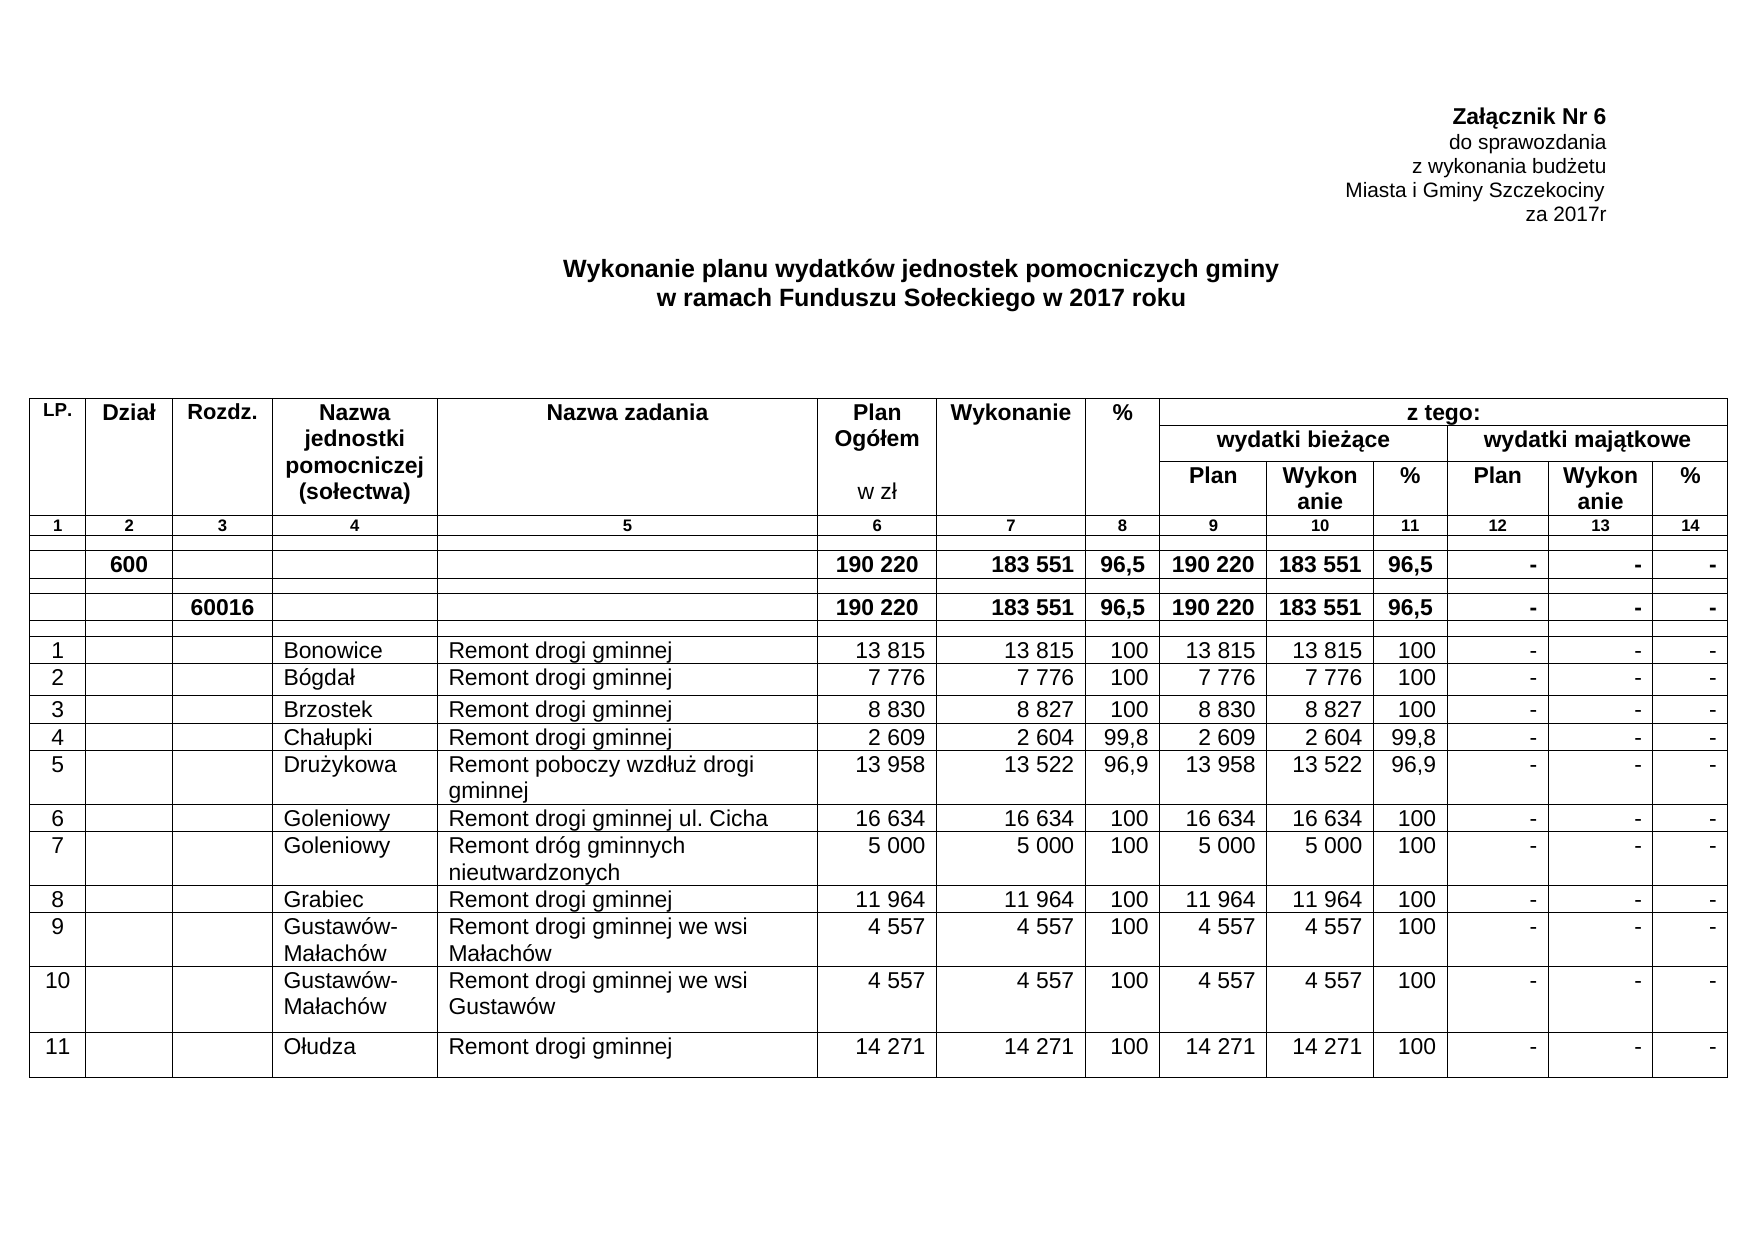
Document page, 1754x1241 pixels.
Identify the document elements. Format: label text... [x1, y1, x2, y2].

text Wykonanie planu wydatków jednostek pomocniczych gminy [236, 254, 1606, 283]
table_cell [438, 551, 817, 578]
table_cell [86, 1033, 172, 1077]
table_cell [173, 637, 272, 663]
table_cell 7 [30, 832, 85, 885]
table_cell Gustawów-Małachów [273, 913, 437, 966]
table_cell Goleniowy [273, 805, 437, 831]
table_cell 100 [1374, 637, 1447, 663]
table_cell 100 [1374, 805, 1447, 831]
table_cell - [1549, 886, 1652, 912]
table_cell 9 [30, 913, 85, 966]
table_cell Bógdał [273, 664, 437, 695]
table_cell [1374, 621, 1447, 636]
table_cell 10 [1267, 516, 1373, 535]
table_cell 96,5 [1086, 551, 1159, 578]
table_cell 3 [30, 696, 85, 722]
table_cell [173, 551, 272, 578]
table_cell [1653, 536, 1727, 550]
table_cell 100 [1086, 967, 1159, 1032]
text Załącznik Nr 6 [260, 103, 1606, 130]
text za 2017r [260, 202, 1606, 226]
table_cell 100 [1374, 664, 1447, 695]
table_cell 2 609 [818, 724, 936, 750]
table_cell - [1653, 751, 1727, 804]
table_cell 13 815 [1160, 637, 1266, 663]
table_cell [173, 832, 272, 885]
text Miasta i Gminy Szczekociny [260, 178, 1606, 202]
table_cell - [1549, 913, 1652, 966]
table_cell - [1448, 551, 1548, 578]
table_cell 96,5 [1086, 594, 1159, 620]
table_cell [438, 536, 817, 550]
table_cell - [1448, 913, 1548, 966]
table_cell 190 220 [818, 551, 936, 578]
table_cell 4 557 [1267, 913, 1373, 966]
table_cell - [1448, 724, 1548, 750]
table_cell 2 [86, 516, 172, 535]
table_cell [173, 886, 272, 912]
table_cell Wykonanie [1549, 462, 1652, 514]
table_cell - [1448, 967, 1548, 1032]
table_cell [86, 536, 172, 550]
table_cell [173, 579, 272, 593]
table_cell [1448, 536, 1548, 550]
table_header Nazwa zadania [438, 399, 817, 514]
table_header Nazwa jednostki pomocniczej (sołectwa) [273, 399, 437, 514]
table_header Plan Ogółem w zł [818, 399, 936, 514]
table_cell Remont drogi gminnej we wsi Gustawów [438, 967, 817, 1032]
table_cell [173, 724, 272, 750]
table_cell 16 634 [1160, 805, 1266, 831]
table_cell [173, 621, 272, 636]
table_cell - [1549, 637, 1652, 663]
table_cell 16 634 [1267, 805, 1373, 831]
table_cell Chałupki [273, 724, 437, 750]
table_cell - [1653, 913, 1727, 966]
table_cell [1267, 579, 1373, 593]
table_cell 190 220 [1160, 551, 1266, 578]
table_cell 14 271 [1267, 1033, 1373, 1077]
table_cell 13 815 [818, 637, 936, 663]
table_cell 100 [1086, 664, 1159, 695]
table_cell 4 557 [1160, 967, 1266, 1032]
table_cell 183 551 [1267, 594, 1373, 620]
table_cell - [1448, 637, 1548, 663]
table_cell 100 [1086, 805, 1159, 831]
table_cell [273, 536, 437, 550]
table_cell Remont drogi gminnej [438, 1033, 817, 1077]
table_cell 99,8 [1374, 724, 1447, 750]
table_cell - [1653, 1033, 1727, 1077]
table_cell [273, 551, 437, 578]
table_cell [438, 579, 817, 593]
table_cell 11 [1374, 516, 1447, 535]
table_cell - [1448, 696, 1548, 722]
table_cell - [1653, 664, 1727, 695]
table_cell [173, 1033, 272, 1077]
table_cell 14 271 [1160, 1033, 1266, 1077]
table_cell % [1374, 462, 1447, 514]
table_cell Drużykowa [273, 751, 437, 804]
table_cell - [1549, 664, 1652, 695]
table_cell [1160, 579, 1266, 593]
table_cell - [1653, 832, 1727, 885]
table_cell - [1653, 696, 1727, 722]
table_cell 7 776 [1267, 664, 1373, 695]
table_cell 10 [30, 967, 85, 1032]
table_cell [173, 664, 272, 695]
table_cell Remont drogi gminnej [438, 637, 817, 663]
table_cell [173, 696, 272, 722]
table_cell [30, 621, 85, 636]
table_cell 4 [273, 516, 437, 535]
text do sprawozdania [260, 130, 1606, 154]
table_cell [818, 621, 936, 636]
table_cell 7 776 [937, 664, 1085, 695]
table_cell [1448, 579, 1548, 593]
table_cell Ołudza [273, 1033, 437, 1077]
table_cell [86, 805, 172, 831]
table_cell Grabiec [273, 886, 437, 912]
table_cell - [1448, 1033, 1548, 1077]
table_cell - [1653, 967, 1727, 1032]
table_cell 8 830 [1160, 696, 1266, 722]
table_cell 2 [30, 664, 85, 695]
table_cell - [1549, 551, 1652, 578]
table_cell 100 [1374, 913, 1447, 966]
table_cell 8 [1086, 516, 1159, 535]
table_cell 7 776 [1160, 664, 1266, 695]
table_cell 11 964 [937, 886, 1085, 912]
table_cell 1 [30, 516, 85, 535]
table_cell [1160, 536, 1266, 550]
table_cell - [1549, 967, 1652, 1032]
table_cell - [1549, 805, 1652, 831]
table_cell [818, 579, 936, 593]
table_cell [86, 886, 172, 912]
table_cell Remont drogi gminnej ul. Cicha [438, 805, 817, 831]
table_cell [1448, 621, 1548, 636]
table_cell [1267, 536, 1373, 550]
table_cell 2 609 [1160, 724, 1266, 750]
table_cell Brzostek [273, 696, 437, 722]
table_cell 12 [1448, 516, 1548, 535]
table_cell [438, 594, 817, 620]
table_cell Goleniowy [273, 832, 437, 885]
table_cell 11 964 [1267, 886, 1373, 912]
table_cell [173, 536, 272, 550]
table_cell - [1653, 724, 1727, 750]
table_cell [86, 594, 172, 620]
table_cell 96,9 [1086, 751, 1159, 804]
table_cell [86, 621, 172, 636]
table_cell 96,5 [1374, 551, 1447, 578]
table_cell Bonowice [273, 637, 437, 663]
table_cell 96,5 [1374, 594, 1447, 620]
table_cell [30, 594, 85, 620]
table_cell 183 551 [937, 594, 1085, 620]
table_cell 4 557 [937, 913, 1085, 966]
table_cell - [1549, 832, 1652, 885]
table_cell - [1653, 594, 1727, 620]
table_cell - [1549, 696, 1652, 722]
table_cell [173, 805, 272, 831]
table_cell 14 [1653, 516, 1727, 535]
table_cell [1160, 621, 1266, 636]
table_cell - [1549, 1033, 1652, 1077]
table_header Dział [86, 399, 172, 514]
table_cell Remont drogi gminnej we wsi Małachów [438, 913, 817, 966]
table_header Wykonanie [937, 399, 1085, 514]
table_cell % [1653, 462, 1727, 514]
table_cell 4 557 [818, 967, 936, 1032]
table_cell 1 [30, 637, 85, 663]
table_cell [30, 579, 85, 593]
table_header z tego: [1160, 399, 1727, 425]
table_cell [86, 751, 172, 804]
table_cell [86, 637, 172, 663]
table_cell [1086, 579, 1159, 593]
table_cell - [1448, 751, 1548, 804]
table_cell [86, 696, 172, 722]
table_cell 96,9 [1374, 751, 1447, 804]
table_cell 100 [1374, 696, 1447, 722]
table_cell 6 [818, 516, 936, 535]
table_cell [86, 579, 172, 593]
table_cell [173, 967, 272, 1032]
table_cell [818, 536, 936, 550]
table_cell [173, 913, 272, 966]
table_cell 100 [1374, 832, 1447, 885]
table_cell 2 604 [937, 724, 1085, 750]
table_cell [1267, 621, 1373, 636]
table_cell - [1448, 886, 1548, 912]
table_cell 100 [1374, 1033, 1447, 1077]
table_cell 14 271 [818, 1033, 936, 1077]
table_cell 190 220 [818, 594, 936, 620]
table_cell Remont drogi gminnej [438, 886, 817, 912]
table_cell 11 964 [818, 886, 936, 912]
table_cell 13 522 [1267, 751, 1373, 804]
table_header % [1086, 399, 1159, 514]
table_cell 183 551 [937, 551, 1085, 578]
table_cell wydatki bieżące [1160, 426, 1447, 461]
table_cell 5 000 [1267, 832, 1373, 885]
table_cell 5 000 [937, 832, 1085, 885]
table_cell - [1448, 664, 1548, 695]
table_cell - [1549, 751, 1652, 804]
table_cell [1086, 621, 1159, 636]
table_cell 13 815 [937, 637, 1085, 663]
table_cell 8 [30, 886, 85, 912]
table_cell 5 [438, 516, 817, 535]
table_cell - [1448, 832, 1548, 885]
text w ramach Funduszu Sołeckiego w 2017 roku [236, 283, 1606, 312]
table_cell 60016 [173, 594, 272, 620]
table_cell 100 [1086, 913, 1159, 966]
table_cell 11 [30, 1033, 85, 1077]
table_cell 7 [937, 516, 1085, 535]
table_cell 13 958 [818, 751, 936, 804]
table_cell [1549, 536, 1652, 550]
table_cell 100 [1374, 967, 1447, 1032]
table_cell - [1653, 805, 1727, 831]
table_cell [1374, 579, 1447, 593]
table_cell [30, 551, 85, 578]
table_cell 183 551 [1267, 551, 1373, 578]
table_cell 100 [1086, 696, 1159, 722]
table_cell 5 000 [818, 832, 936, 885]
table_cell 8 827 [1267, 696, 1373, 722]
table_cell 100 [1086, 832, 1159, 885]
table_cell 6 [30, 805, 85, 831]
table_cell 100 [1086, 1033, 1159, 1077]
table_cell 4 557 [1160, 913, 1266, 966]
table_cell Remont poboczy wzdłuż drogi gminnej [438, 751, 817, 804]
table_cell 13 958 [1160, 751, 1266, 804]
table_cell wydatki majątkowe [1448, 426, 1727, 461]
table_cell 4 557 [1267, 967, 1373, 1032]
table_cell 8 827 [937, 696, 1085, 722]
table_cell 99,8 [1086, 724, 1159, 750]
table_cell [273, 579, 437, 593]
table_cell 16 634 [818, 805, 936, 831]
table_cell Remont drogi gminnej [438, 696, 817, 722]
table_cell [273, 621, 437, 636]
table_cell 11 964 [1160, 886, 1266, 912]
table_header LP. [30, 399, 85, 514]
table_cell Plan [1160, 462, 1266, 514]
table_cell Gustawów-Małachów [273, 967, 437, 1032]
table_cell Plan [1448, 462, 1548, 514]
table_cell [937, 579, 1085, 593]
table_cell - [1653, 551, 1727, 578]
table_cell 4 557 [818, 913, 936, 966]
table_cell Wykonanie [1267, 462, 1373, 514]
table_cell [273, 594, 437, 620]
table_cell - [1448, 805, 1548, 831]
table_cell 8 830 [818, 696, 936, 722]
table_cell 190 220 [1160, 594, 1266, 620]
table_cell 2 604 [1267, 724, 1373, 750]
table_cell - [1549, 594, 1652, 620]
table_cell [1549, 621, 1652, 636]
table_cell 16 634 [937, 805, 1085, 831]
table_cell 14 271 [937, 1033, 1085, 1077]
table_cell - [1549, 724, 1652, 750]
table_header Rozdz. [173, 399, 272, 514]
table_cell 7 776 [818, 664, 936, 695]
table_cell 9 [1160, 516, 1266, 535]
table_cell 100 [1086, 886, 1159, 912]
table_cell [1653, 621, 1727, 636]
table_cell 100 [1374, 886, 1447, 912]
table_cell - [1448, 594, 1548, 620]
table_cell - [1653, 886, 1727, 912]
table_cell 600 [86, 551, 172, 578]
table_cell [1653, 579, 1727, 593]
table_cell 5 000 [1160, 832, 1266, 885]
table_cell [937, 621, 1085, 636]
table_cell [438, 621, 817, 636]
table_cell Remont dróg gminnych nieutwardzonych [438, 832, 817, 885]
table_cell 5 [30, 751, 85, 804]
table_cell [937, 536, 1085, 550]
table_cell 13 815 [1267, 637, 1373, 663]
table_cell [86, 832, 172, 885]
text z wykonania budżetu [260, 154, 1606, 178]
table_cell [86, 913, 172, 966]
table_cell 13 522 [937, 751, 1085, 804]
table_cell [1549, 579, 1652, 593]
table_cell 13 [1549, 516, 1652, 535]
table_cell 3 [173, 516, 272, 535]
table_cell Remont drogi gminnej [438, 664, 817, 695]
table_cell 100 [1086, 637, 1159, 663]
table_cell [86, 664, 172, 695]
table_cell [173, 751, 272, 804]
table_cell [86, 724, 172, 750]
table_cell Remont drogi gminnej [438, 724, 817, 750]
table_cell [1086, 536, 1159, 550]
table_cell [86, 967, 172, 1032]
table_cell [1374, 536, 1447, 550]
table_cell - [1653, 637, 1727, 663]
table_cell 4 [30, 724, 85, 750]
table_cell 4 557 [937, 967, 1085, 1032]
table_cell [30, 536, 85, 550]
